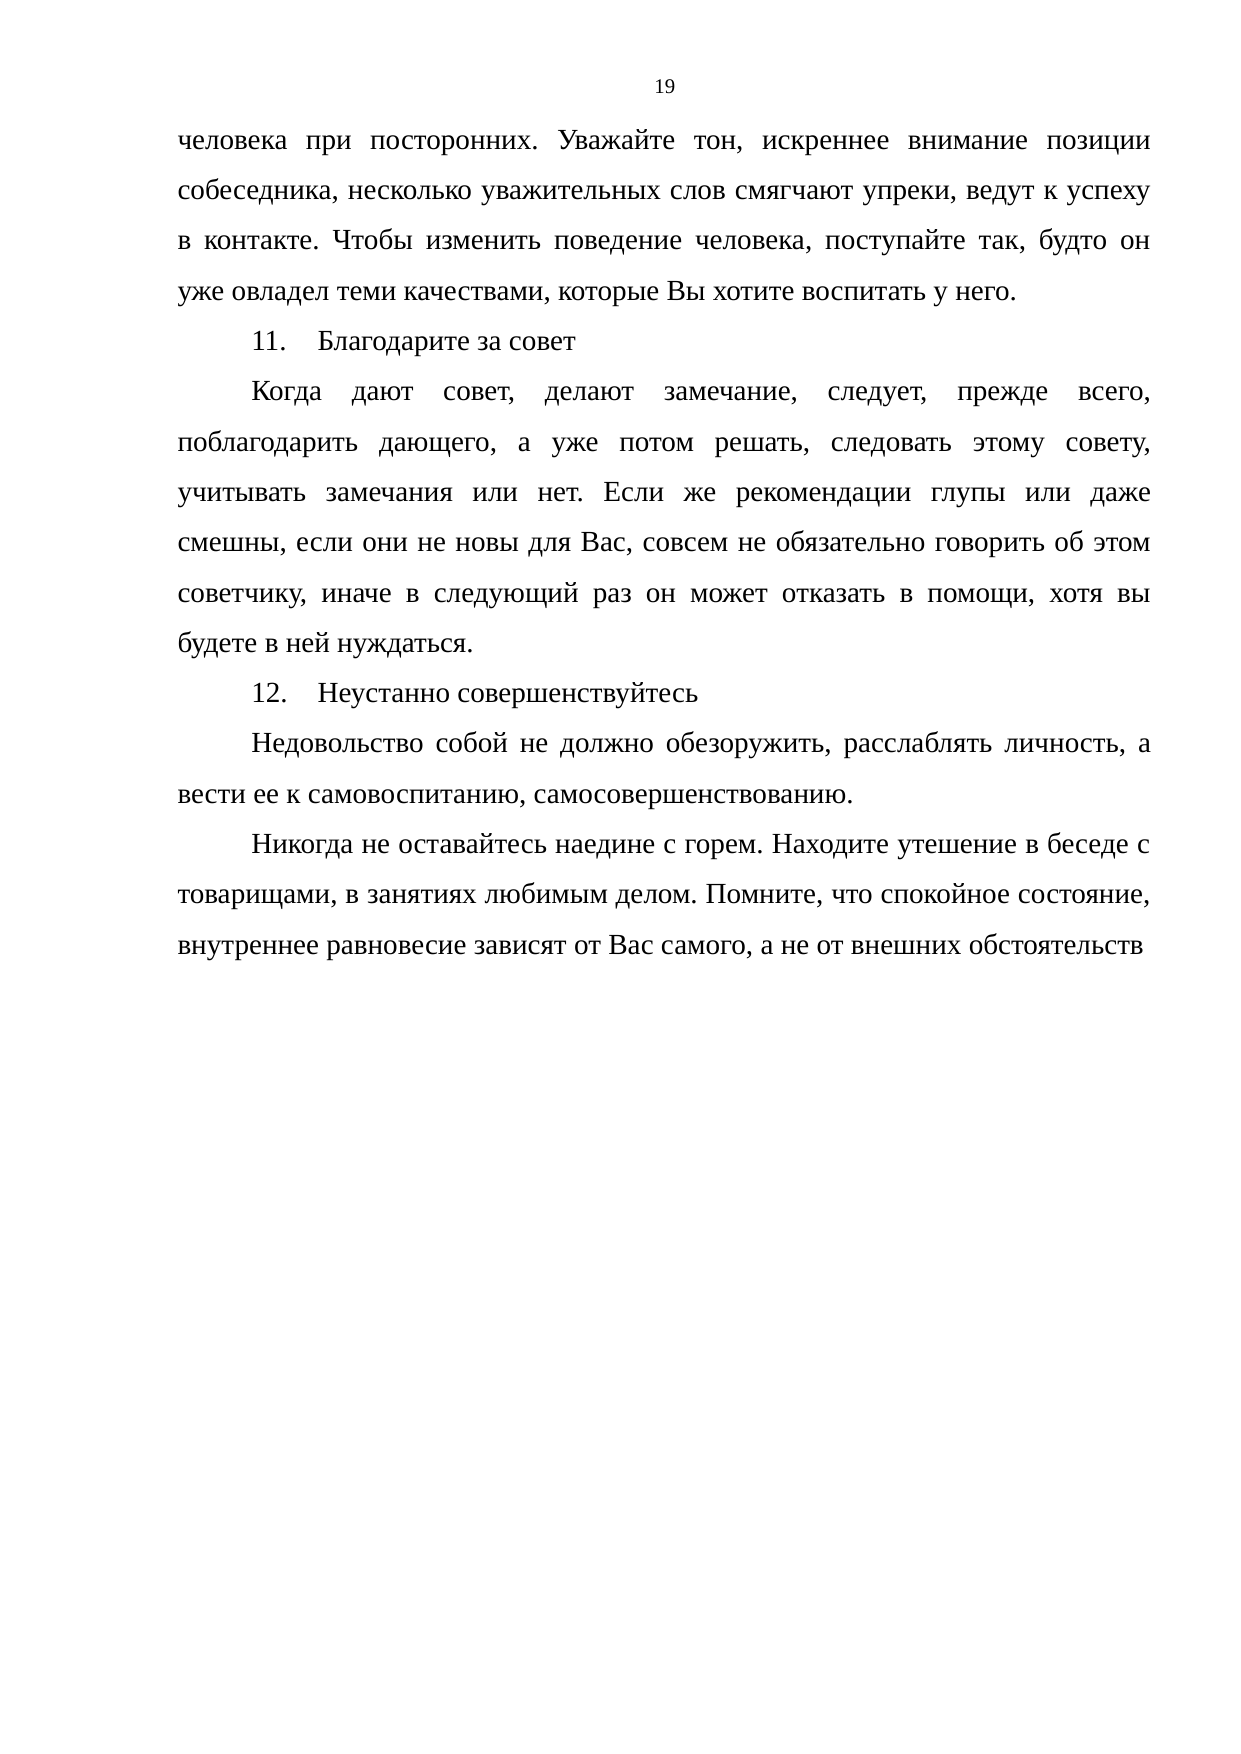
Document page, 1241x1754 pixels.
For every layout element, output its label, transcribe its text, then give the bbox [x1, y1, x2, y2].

list Благодарите за совет [177, 323, 1152, 357]
text Когда дают совет, делают замечание, следует, прежде всего, поблагодарить дающего, а уже потом решать, следовать этому совету, учитывать замечания или нет. Если же рекомендации глупы или даже смешны, если они не новы для Вас, совсем не обязательно говорить об этом советчику, иначе в следующий раз он может отказать в помощи, хотя вы будете в ней нуждаться. [177, 373, 1152, 658]
text Недовольство собой не должно обезоружить, расслаблять личность, а вести ее к самовоспитанию, самосовершенствованию. [177, 726, 1152, 809]
list Неустанно совершенствуйтесь [177, 675, 1152, 709]
text Никогда не оставайтесь наедине с горем. Находите утешение в беседе с товарищами, в занятиях любимым делом. Помните, что спокойное состояние, внутреннее равновесие зависят от Вас самого, а не от внешних обстоятельств [177, 826, 1152, 960]
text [177, 122, 1152, 306]
